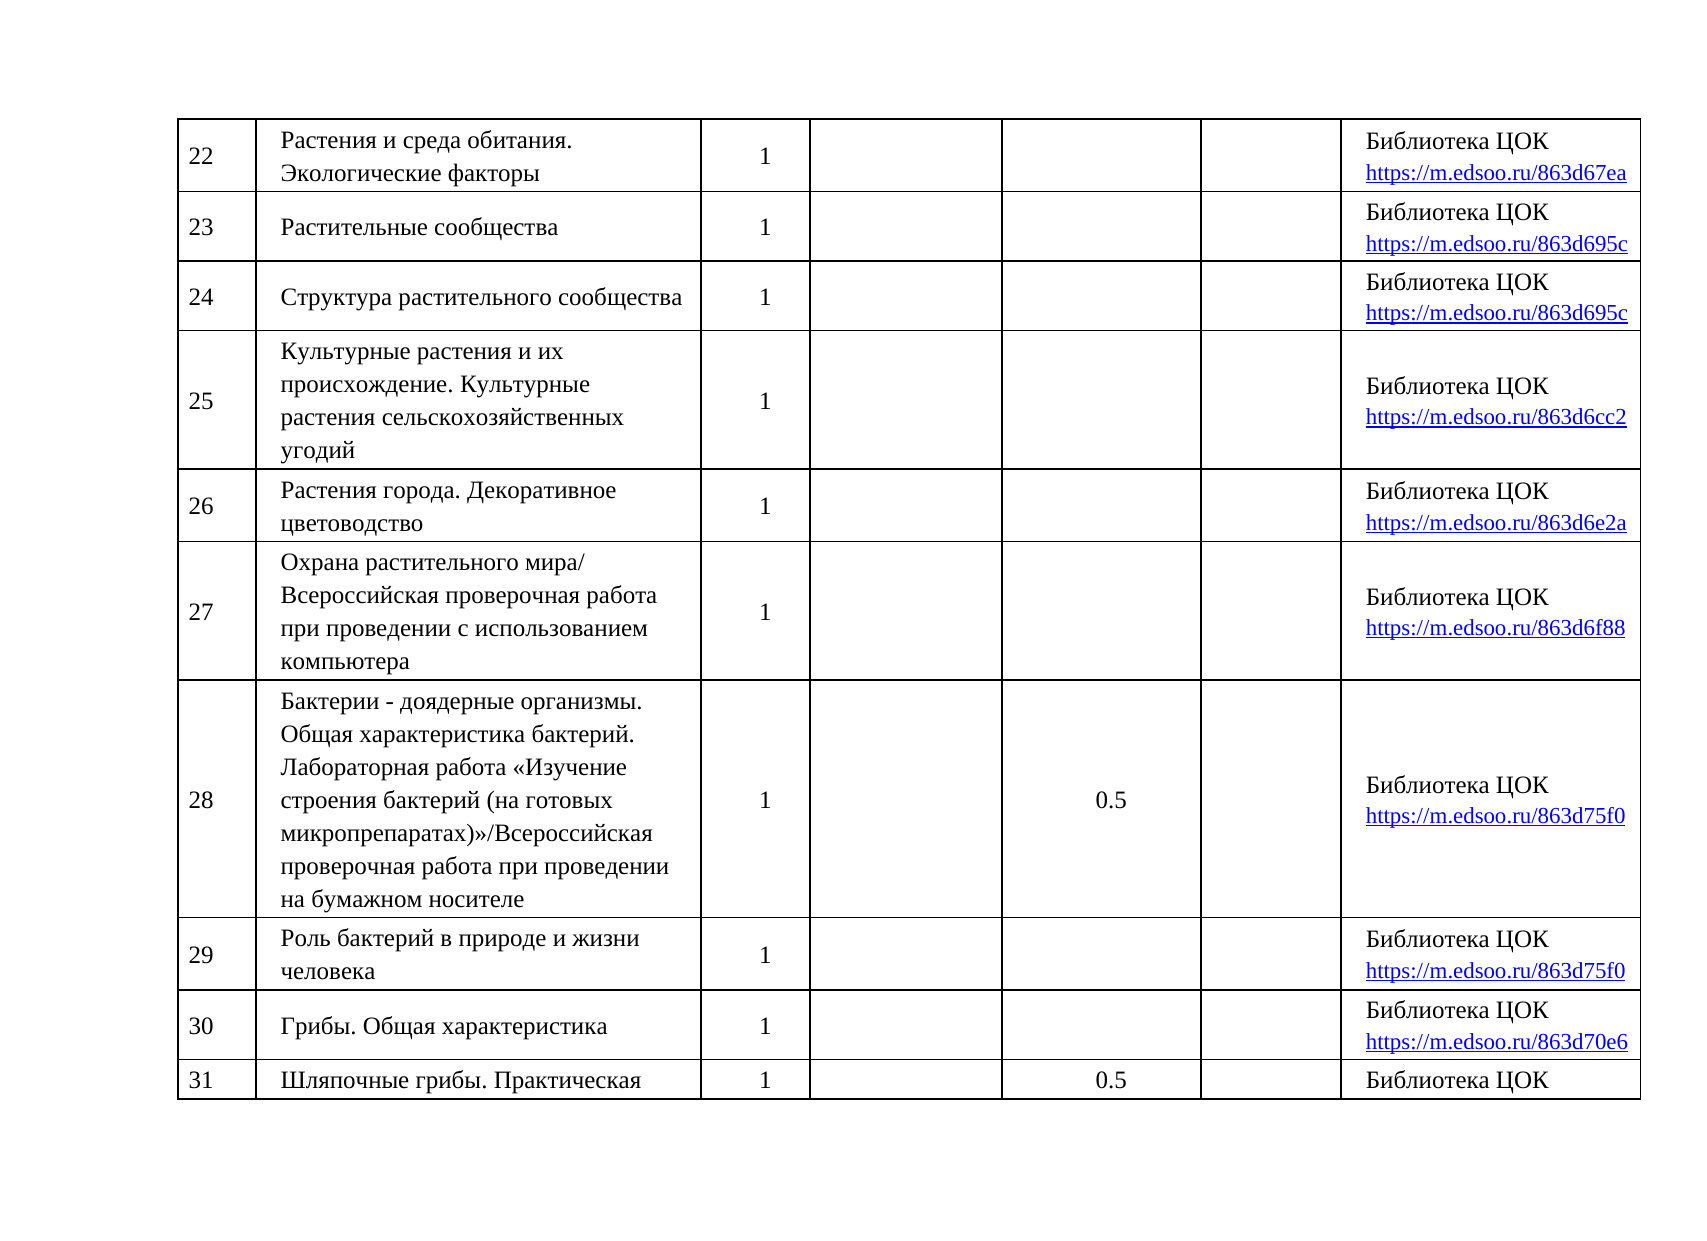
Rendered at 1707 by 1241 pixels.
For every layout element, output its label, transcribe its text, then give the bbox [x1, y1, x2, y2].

table_cell [1202, 918, 1340, 989]
table_cell 25 [179, 331, 255, 468]
table_cell [1202, 991, 1340, 1058]
table_cell [1202, 192, 1340, 260]
table_cell Библиотека ЦОК https://m.edsoo.ru/863d6f88 [1342, 542, 1640, 679]
table_cell Библиотека ЦОК https://m.edsoo.ru/863d695c [1342, 192, 1640, 260]
table_cell [811, 918, 1001, 989]
table_cell 0.5 [1003, 681, 1200, 916]
table_cell Библиотека ЦОК https://m.edsoo.ru/863d75f0 [1342, 918, 1640, 989]
table_cell [811, 1060, 1001, 1098]
table_cell Роль бактерий в природе и жизни человека [257, 918, 700, 989]
table_cell 1 [702, 1060, 809, 1098]
table_cell [811, 542, 1001, 679]
table_cell Библиотека ЦОК https://m.edsoo.ru/863d75f0 [1342, 681, 1640, 916]
table_cell 1 [702, 918, 809, 989]
table_cell [811, 331, 1001, 468]
table_cell [1003, 120, 1200, 191]
table_cell 22 [179, 120, 255, 191]
table_cell 27 [179, 542, 255, 679]
table_cell Бактерии - доядерные организмы. Общая характеристика бактерий. Лабораторная работа «Изучение строения бактерий (на готовых микропрепаратах)»/Всероссийская проверочная работа при проведении на бумажном носителе [257, 681, 700, 916]
table_cell 1 [702, 542, 809, 679]
table_cell 1 [702, 192, 809, 260]
table_cell [1003, 262, 1200, 330]
table_cell Библиотека ЦОК https://m.edsoo.ru/863d6cc2 [1342, 331, 1640, 468]
table_cell [811, 192, 1001, 260]
table_cell 0.5 [1003, 1060, 1200, 1098]
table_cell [257, 1060, 700, 1098]
table_cell 23 [179, 192, 255, 260]
table_cell 1 [702, 262, 809, 330]
table_cell Грибы. Общая характеристика [257, 991, 700, 1058]
table_cell 26 [179, 470, 255, 541]
table_cell [1202, 1060, 1340, 1098]
table_cell Культурные растения и их происхождение. Культурные растения сельскохозяйственных угодий [257, 331, 700, 468]
table_cell [811, 262, 1001, 330]
table_cell Библиотека ЦОК https://m.edsoo.ru/863d695c [1342, 262, 1640, 330]
table_cell [811, 991, 1001, 1058]
table_cell 1 [702, 991, 809, 1058]
table_cell Библиотека ЦОК https://m.edsoo.ru/863d70e6 [1342, 991, 1640, 1058]
table_cell [1202, 681, 1340, 916]
table_cell 30 [179, 991, 255, 1058]
table_cell 28 [179, 681, 255, 916]
table_cell [1003, 331, 1200, 468]
table_cell [811, 120, 1001, 191]
table_cell [1202, 542, 1340, 679]
table_cell 24 [179, 262, 255, 330]
table_cell [811, 681, 1001, 916]
table_cell 31 [179, 1060, 255, 1098]
table_cell [1003, 918, 1200, 989]
table_cell [1202, 120, 1340, 191]
table_cell [1202, 262, 1340, 330]
table_cell [1003, 542, 1200, 679]
table_cell [1003, 192, 1200, 260]
table_cell Охрана растительного мира/ Всероссийская проверочная работа при проведении с использованием компьютера [257, 542, 700, 679]
table_cell [811, 470, 1001, 541]
table_cell 1 [702, 681, 809, 916]
table_cell 1 [702, 331, 809, 468]
table_cell 1 [702, 470, 809, 541]
table_cell Растительные сообщества [257, 192, 700, 260]
table_cell 1 [702, 120, 809, 191]
table_cell [1202, 331, 1340, 468]
table_cell [1003, 470, 1200, 541]
table_cell 29 [179, 918, 255, 989]
table_cell Растения и среда обитания. Экологические факторы [257, 120, 700, 191]
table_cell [1342, 1060, 1640, 1098]
table_cell [1003, 991, 1200, 1058]
table_cell Структура растительного сообщества [257, 262, 700, 330]
table_cell Растения города. Декоративное цветоводство [257, 470, 700, 541]
table_cell [1202, 470, 1340, 541]
table_cell Библиотека ЦОК https://m.edsoo.ru/863d6e2a [1342, 470, 1640, 541]
table_cell Библиотека ЦОК https://m.edsoo.ru/863d67ea [1342, 120, 1640, 191]
